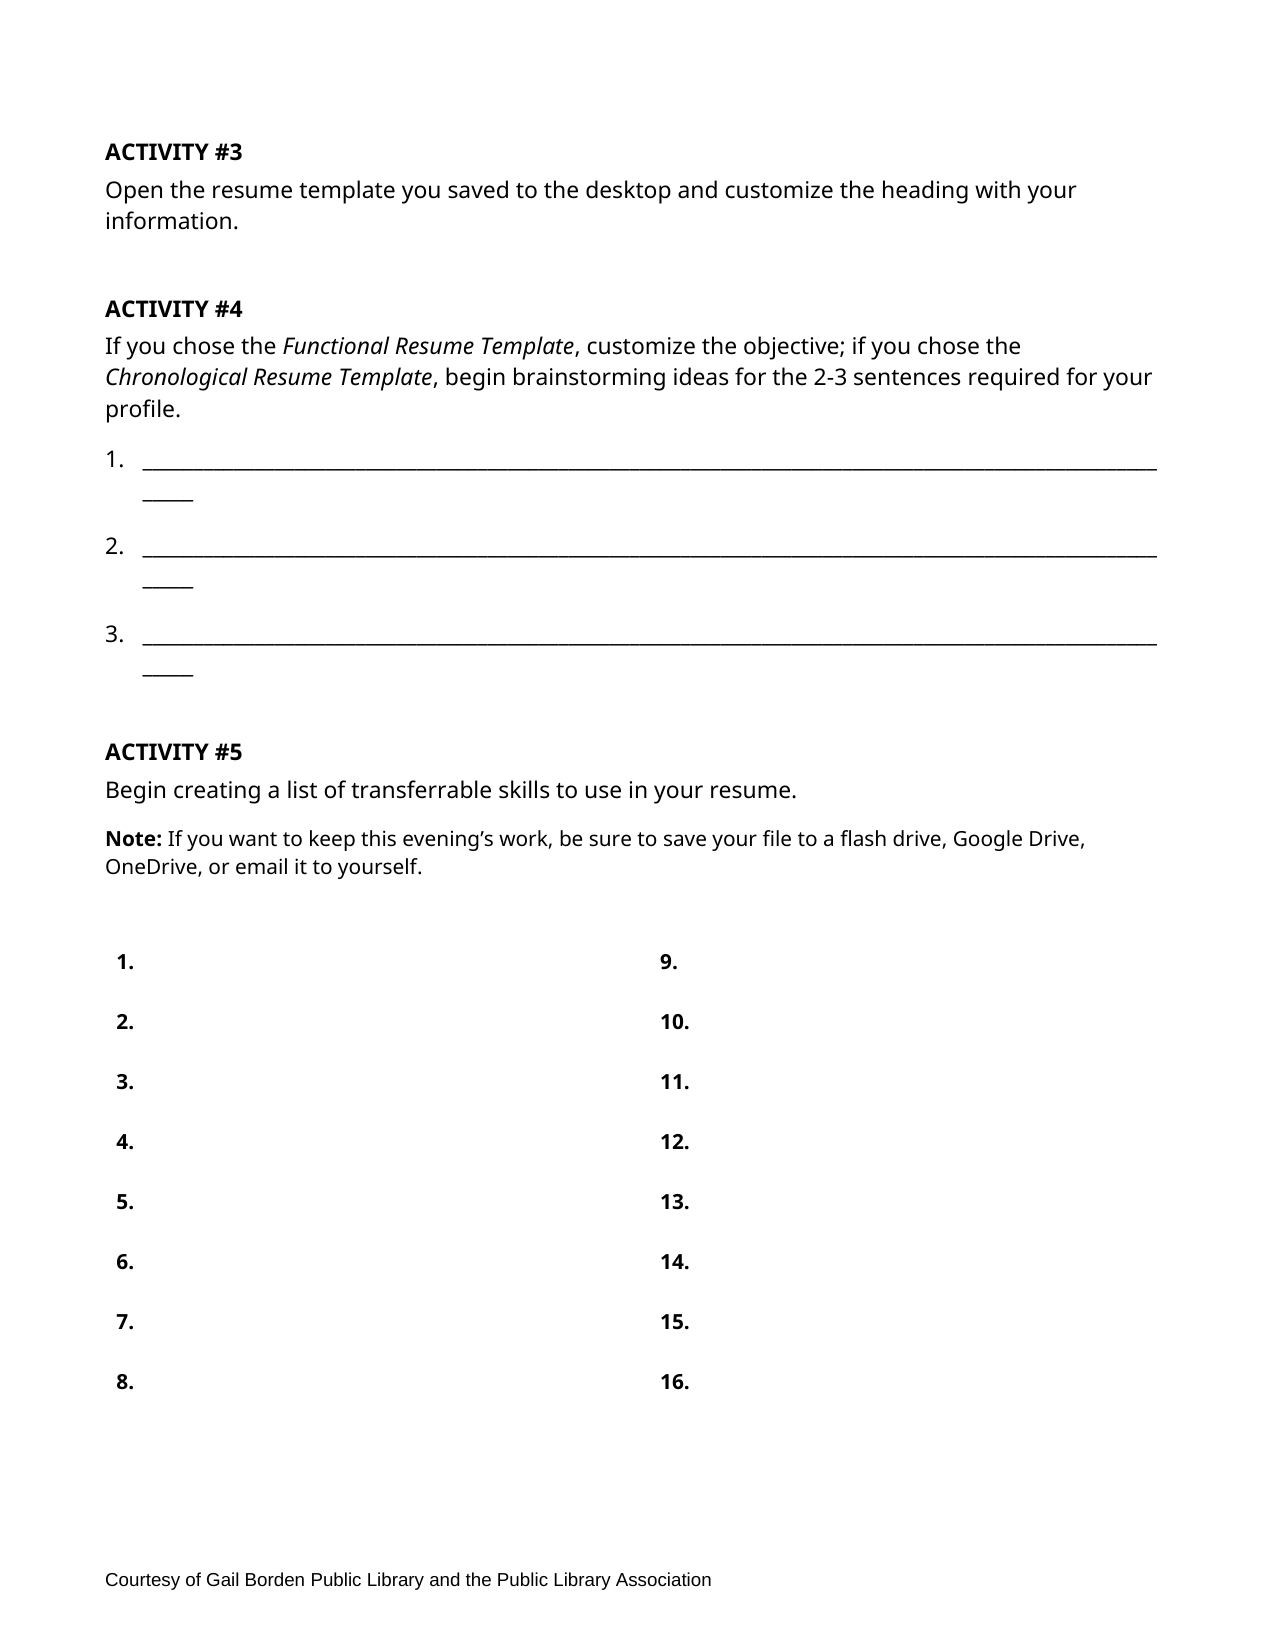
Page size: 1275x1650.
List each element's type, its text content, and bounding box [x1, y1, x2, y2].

table_cell 6. [105, 1222, 649, 1282]
table_cell 16. [649, 1342, 1192, 1402]
table_cell 10. [649, 982, 1192, 1042]
table_cell 5. [105, 1162, 649, 1222]
table_cell 11. [649, 1042, 1192, 1102]
table_cell 13. [649, 1162, 1192, 1222]
table_header 9. [649, 922, 1192, 982]
list _________________________________________________________________________________________________________ [105, 617, 1170, 680]
text Begin creating a list of transferrable skills to use in your resume. [105, 774, 1170, 805]
text ACTIVITY #4 [105, 292, 1170, 324]
table_cell 8. [105, 1342, 649, 1402]
list _________________________________________________________________________________________________________ [105, 442, 1170, 505]
table_cell 15. [649, 1282, 1192, 1342]
table_cell 7. [105, 1282, 649, 1342]
text Open the resume template you saved to the desktop and customize the heading with your information. [105, 174, 1170, 236]
table_cell 2. [105, 982, 649, 1042]
text ACTIVITY #3 [105, 136, 1170, 167]
table_cell 14. [649, 1222, 1192, 1282]
text If you chose the Functional Resume Template, customize the objective; if you chose the Chronological Resume Template, begin brainstorming ideas for the 2-3 sentences required for your profile. [105, 330, 1170, 424]
table_cell 4. [105, 1102, 649, 1162]
table_cell 3. [105, 1042, 649, 1102]
table_header 1. [105, 922, 649, 982]
table_cell 12. [649, 1102, 1192, 1162]
text Note: If you want to keep this evening’s work, be sure to save your file to a flash drive, Google Drive, OneDrive, or email it to yourself. [105, 824, 1170, 881]
text ACTIVITY #5 [105, 736, 1170, 767]
list _________________________________________________________________________________________________________ [105, 530, 1170, 592]
